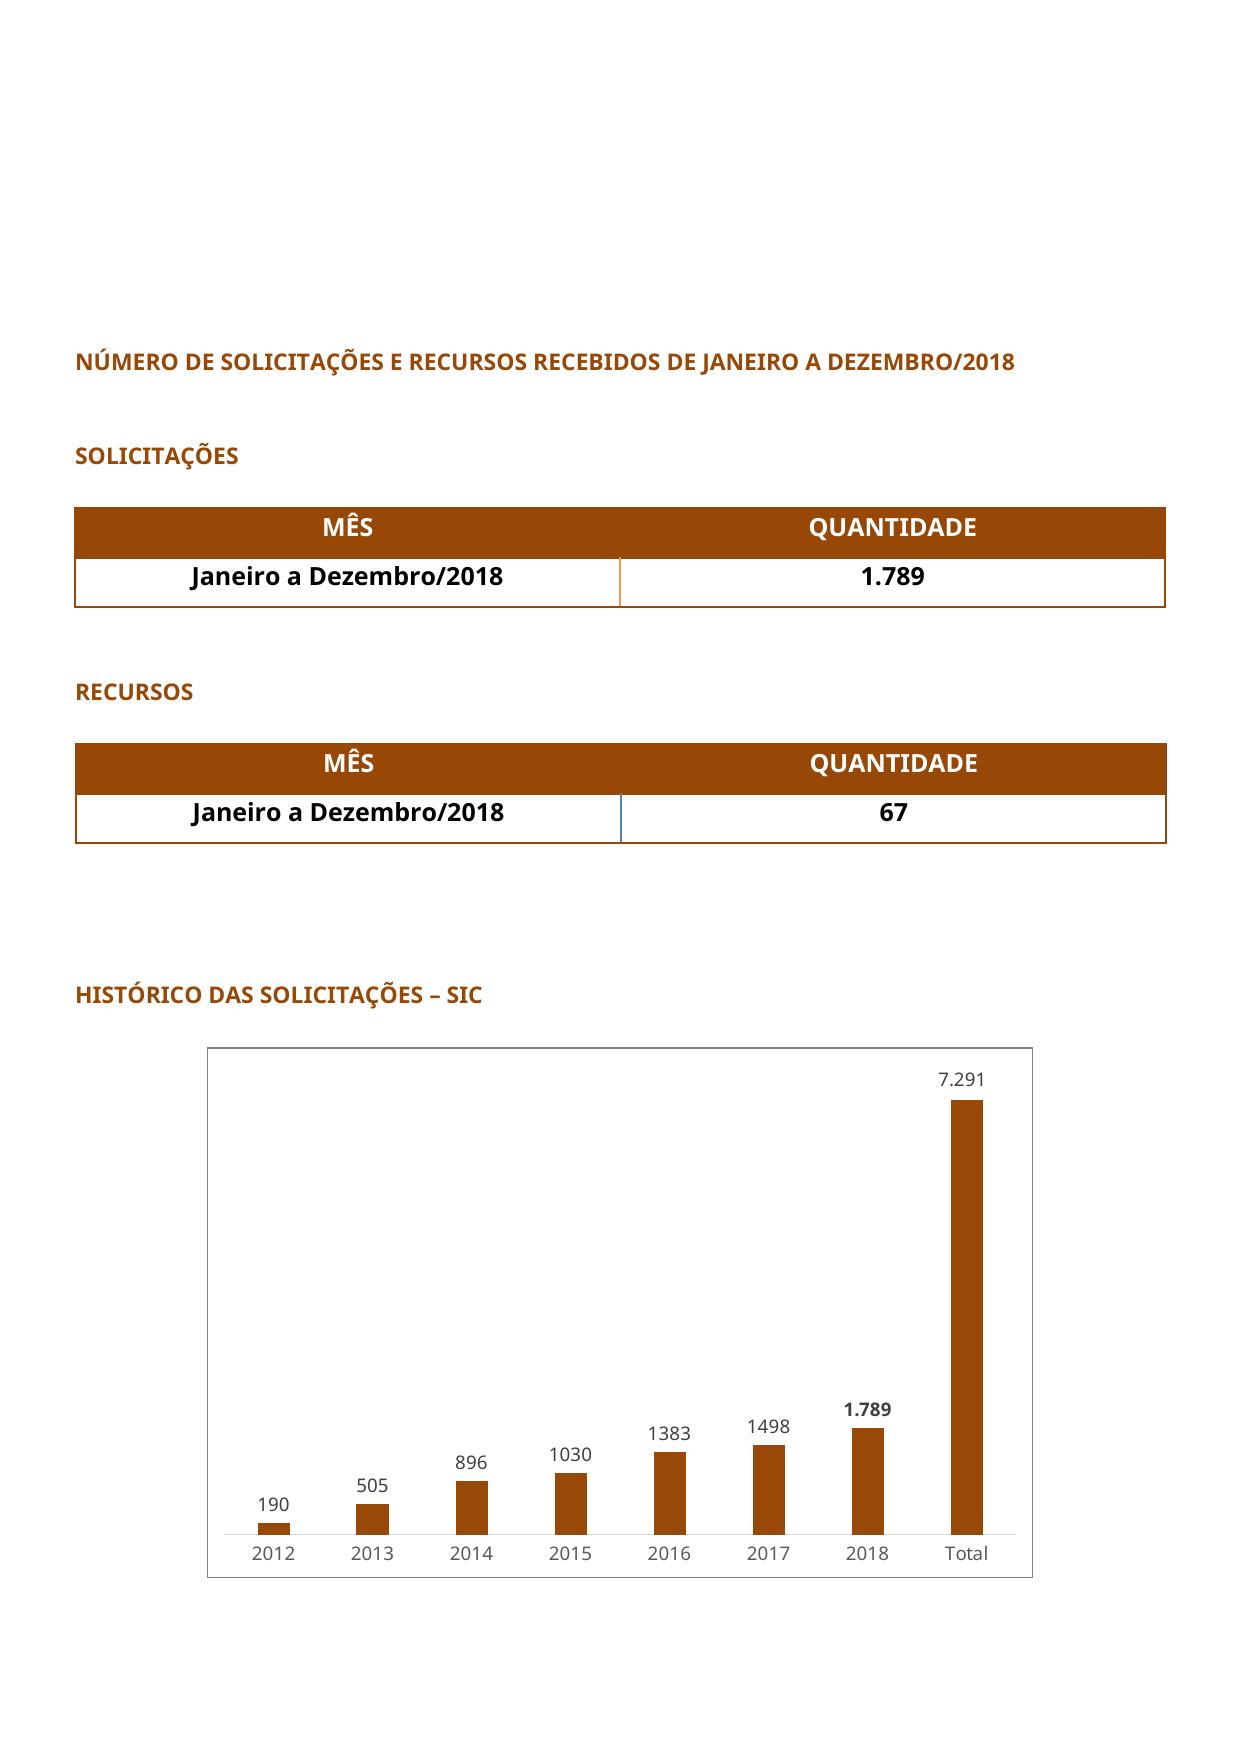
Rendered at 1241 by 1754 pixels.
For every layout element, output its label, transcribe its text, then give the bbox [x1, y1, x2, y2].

text NÚMERO DE SOLICITAÇÕES E RECURSOS RECEBIDOS DE JANEIRO A DEZEMBRO/2018 [75, 346, 1165, 377]
text HISTÓRICO DAS SOLICITAÇÕES – SIC [75, 979, 1165, 1011]
text RECURSOS [75, 676, 1165, 707]
table_header MÊS [76, 509, 619, 557]
table_cell Janeiro a Dezembro/2018 [77, 795, 620, 842]
table_header QUANTIDADE [622, 745, 1165, 793]
table_cell 67 [622, 795, 1165, 842]
table_header QUANTIDADE [621, 509, 1164, 557]
table_header MÊS [77, 745, 620, 793]
table_cell 1.789 [621, 559, 1164, 606]
table_cell Janeiro a Dezembro/2018 [76, 559, 619, 606]
text SOLICITAÇÕES [75, 439, 1165, 471]
